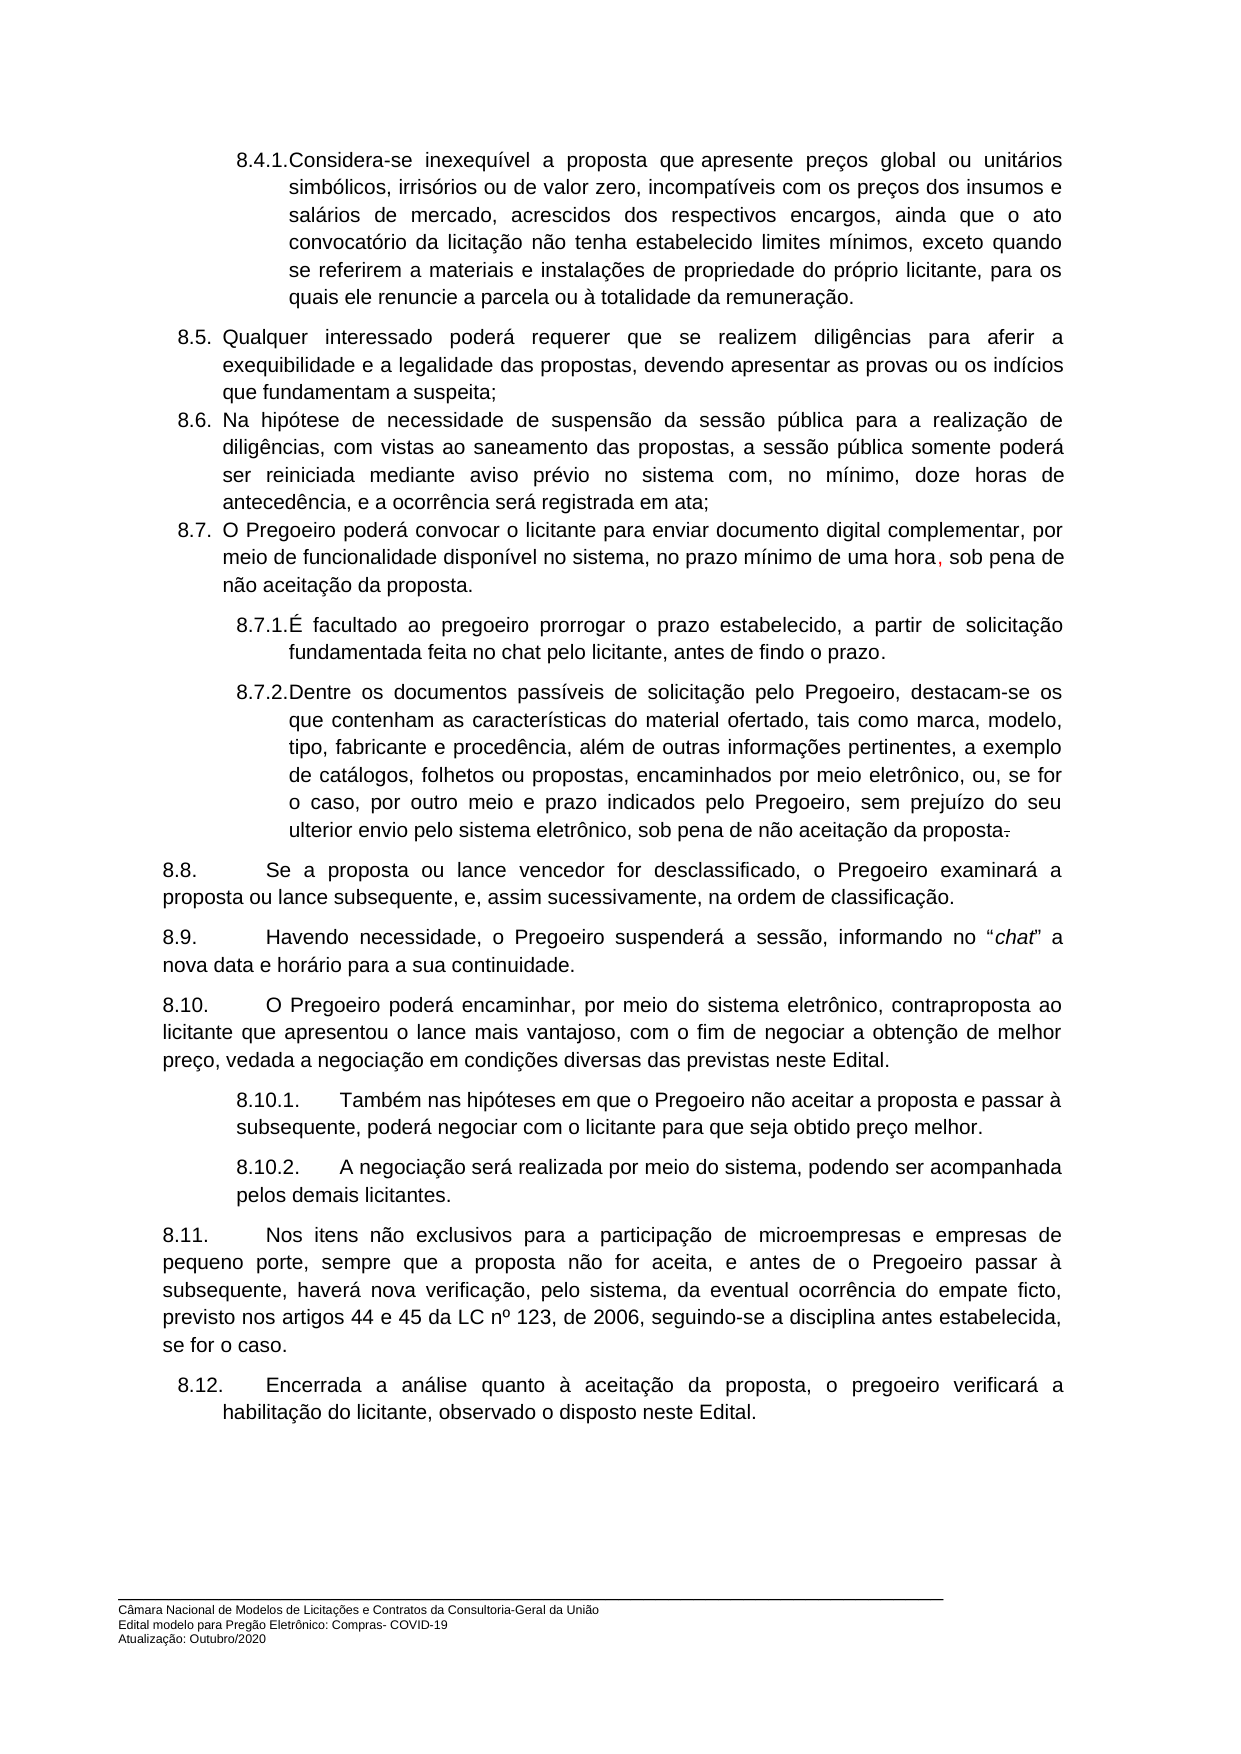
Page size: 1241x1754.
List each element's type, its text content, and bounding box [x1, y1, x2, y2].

list Havendo necessidade, o Pregoeiro suspenderá a sessão, informando no “chat” a nova data e horário para a sua continuidade. [162, 925, 1063, 977]
list O Pregoeiro poderá convocar o licitante para enviar documento digital complementar, por meio de funcionalidade disponível no sistema, no prazo mínimo de uma hora, sob pena de não aceitação da proposta. [177, 518, 1064, 597]
list A negociação será realizada por meio do sistema, podendo ser acompanhada pelos demais licitantes. [236, 1155, 1063, 1207]
list É facultado ao pregoeiro prorrogar o prazo estabelecido, a partir de solicitação fundamentada feita no chat pelo licitante, antes de findo o prazo. [236, 613, 1064, 664]
list Dentre os documentos passíveis de solicitação pelo Pregoeiro, destacam-se os que contenham as características do material ofertado, tais como marca, modelo, tipo, fabricante e procedência, além de outras informações pertinentes, a exemplo de catálogos, folhetos ou propostas, encaminhados por meio eletrônico, ou, se for o caso, por outro meio e prazo indicados pelo Pregoeiro, sem prejuízo do seu ulterior envio pelo sistema eletrônico, sob pena de não aceitação da proposta. [236, 680, 1063, 842]
list Qualquer interessado poderá requerer que se realizem diligências para aferir a exequibilidade e a legalidade das propostas, devendo apresentar as provas ou os indícios que fundamentam a suspeita; [177, 325, 1064, 404]
list Considera-se inexequível a proposta que apresente preços global ou unitários simbólicos, irrisórios ou de valor zero, incompatíveis com os preços dos insumos e salários de mercado, acrescidos dos respectivos encargos, ainda que o ato convocatório da licitação não tenha estabelecido limites mínimos, exceto quando se referirem a materiais e instalações de propriedade do próprio licitante, para os quais ele renuncie a parcela ou à totalidade da remuneração. [236, 148, 1063, 309]
list Encerrada a análise quanto à aceitação da proposta, o pregoeiro verificará a habilitação do licitante, observado o disposto neste Edital. [177, 1373, 1064, 1424]
list Nos itens não exclusivos para a participação de microempresas e empresas de pequeno porte, sempre que a proposta não for aceita, e antes de o Pregoeiro passar à subsequente, haverá nova verificação, pelo sistema, da eventual ocorrência do empate ficto, previsto nos artigos 44 e 45 da LC nº 123, de 2006, seguindo-se a disciplina antes estabelecida, se for o caso. [162, 1223, 1063, 1357]
list Se a proposta ou lance vencedor for desclassificado, o Pregoeiro examinará a proposta ou lance subsequente, e, assim sucessivamente, na ordem de classificação. [162, 858, 1063, 909]
list Na hipótese de necessidade de suspensão da sessão pública para a realização de diligências, com vistas ao saneamento das propostas, a sessão pública somente poderá ser reiniciada mediante aviso prévio no sistema com, no mínimo, doze horas de antecedência, e a ocorrência será registrada em ata; [177, 408, 1064, 514]
list O Pregoeiro poderá encaminhar, por meio do sistema eletrônico, contraproposta ao licitante que apresentou o lance mais vantajoso, com o fim de negociar a obtenção de melhor preço, vedada a negociação em condições diversas das previstas neste Edital. [162, 993, 1063, 1072]
list Também nas hipóteses em que o Pregoeiro não aceitar a proposta e passar à subsequente, poderá negociar com o licitante para que seja obtido preço melhor. [236, 1088, 1063, 1139]
